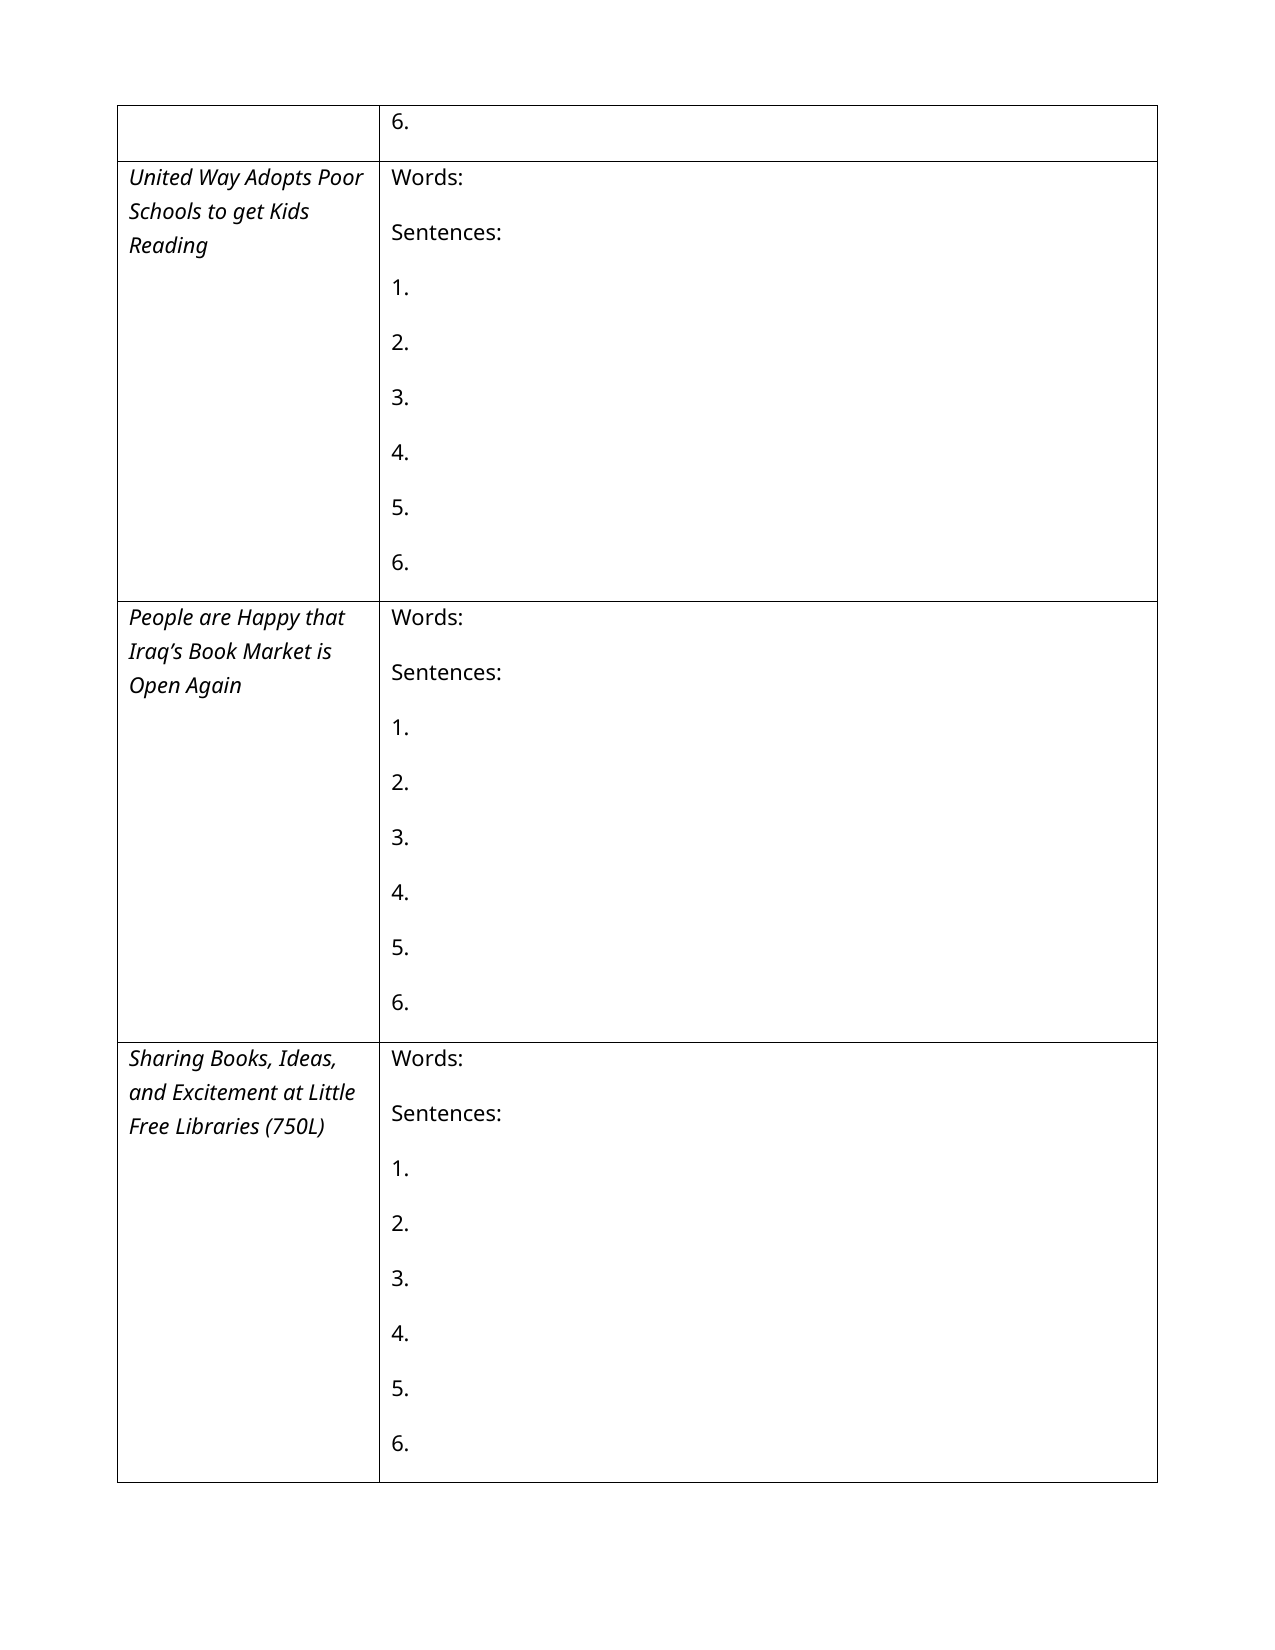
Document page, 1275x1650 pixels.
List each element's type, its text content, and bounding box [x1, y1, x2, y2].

table_cell Words: Sentences: 1. 2. 3. 4. 5. 6. [380, 602, 1157, 1042]
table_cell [118, 106, 379, 161]
table_cell Words: Sentences: 1. 2. 3. 4. 5. 6. [380, 1043, 1157, 1482]
table_cell United Way Adopts Poor Schools to get Kids Reading [118, 162, 379, 601]
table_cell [380, 106, 1157, 161]
table_cell Sharing Books, Ideas, and Excitement at Little Free Libraries (750L) [118, 1043, 379, 1482]
table_cell Words: Sentences: 1. 2. 3. 4. 5. 6. [380, 162, 1157, 601]
table_cell People are Happy that Iraq’s Book Market is Open Again [118, 602, 379, 1042]
